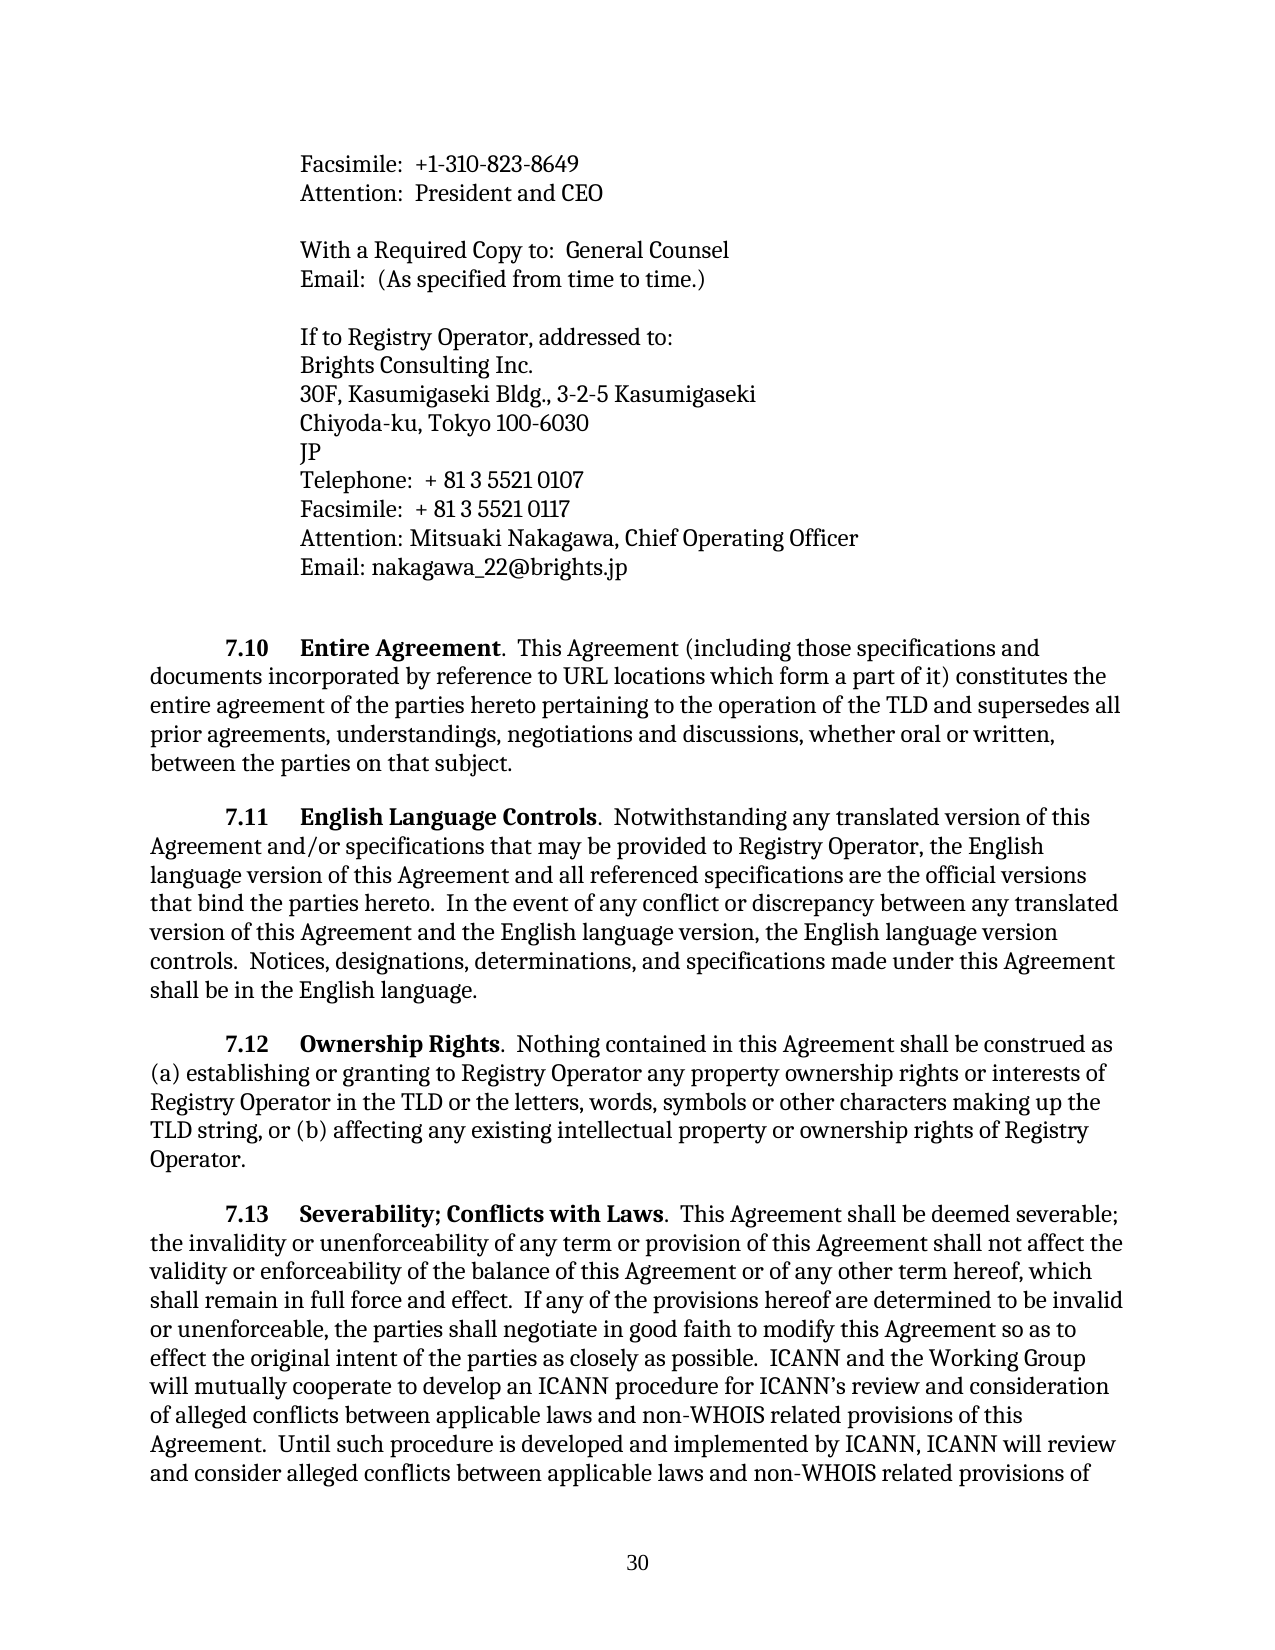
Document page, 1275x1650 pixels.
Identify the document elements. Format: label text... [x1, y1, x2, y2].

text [150, 1199, 1125, 1487]
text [300, 150, 1125, 409]
text English Language Controls. Notwithstanding any translated version of this Agreement and/or specifications that may be provided to Registry Operator, the English language version of this Agreement and all referenced specifications are the official versions that bind the parties hereto. In the event of any conflict or discrepancy between any translated version of this Agreement and the English language version, the English language version controls. Notices, designations, determinations, and specifications made under this Agreement shall be in the English language. [150, 802, 1125, 1004]
text Email: nakagawa_22@brights.jp [300, 552, 1125, 608]
text Telephone: + 81 3 5521 0107 [300, 466, 1125, 495]
text Facsimile: + 81 3 5521 0117 Attention: Mitsuaki Nakagawa, Chief Operating Officer [300, 495, 1125, 552]
text Chiyoda-ku, Tokyo 100-6030 [300, 409, 1125, 437]
text Entire Agreement. This Agreement (including those specifications and documents incorporated by reference to URL locations which form a part of it) constitutes the entire agreement of the parties hereto pertaining to the operation of the TLD and supersedes all prior agreements, understandings, negotiations and discussions, whether oral or written, between the parties on that subject. [150, 633, 1125, 777]
text Ownership Rights. Nothing contained in this Agreement shall be construed as (a) establishing or granting to Registry Operator any property ownership rights or interests of Registry Operator in the TLD or the letters, words, symbols or other characters making up the TLD string, or (b) affecting any existing intellectual property or ownership rights of Registry Operator. [150, 1029, 1125, 1174]
text JP [300, 437, 1125, 466]
